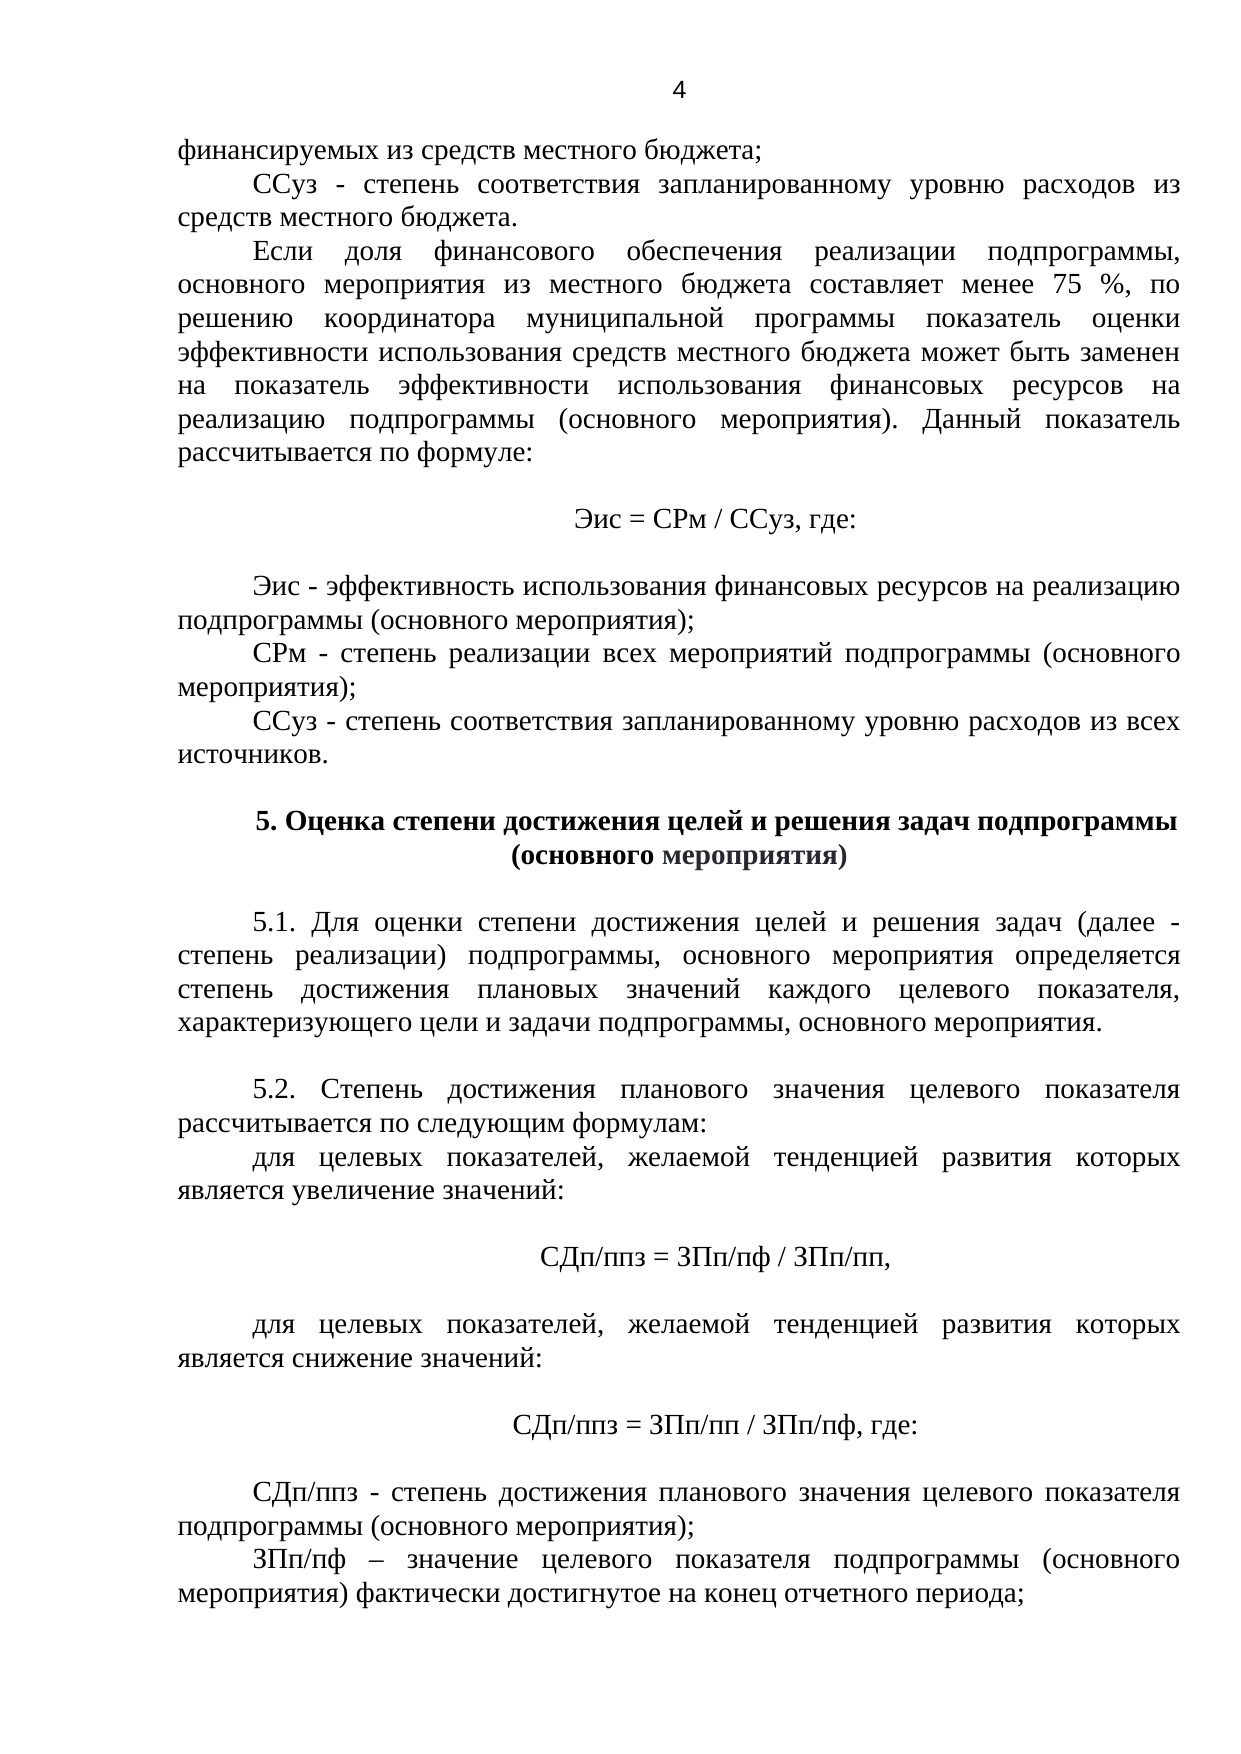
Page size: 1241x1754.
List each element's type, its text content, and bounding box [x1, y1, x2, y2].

text для целевых показателей, желаемой тенденцией развития которых является увеличение значений: [177, 1139, 1181, 1206]
text СДп/ппз = ЗПп/пп / ЗПп/пф, где: [177, 1407, 1181, 1441]
text ССуз - степень соответствия запланированному уровню расходов из средств местного бюджета. [177, 166, 1181, 233]
text 5.2. Степень достижения планового значения целевого показателя рассчитывается по следующим формулам: [177, 1072, 1181, 1139]
text СДп/ппз - степень достижения планового значения целевого показателя подпрограммы (основного мероприятия); [177, 1474, 1181, 1541]
text Эис = СРм / ССуз, где: [177, 501, 1181, 535]
text для целевых показателей, желаемой тенденцией развития которых является снижение значений: [177, 1306, 1181, 1373]
text СРм - степень реализации всех мероприятий подпрограммы (основного мероприятия); [177, 636, 1181, 703]
text Если доля финансового обеспечения реализации подпрограммы, основного мероприятия из местного бюджета составляет менее 75 %, по решению координатора муниципальной программы показатель оценки эффективности использования средств местного бюджета может быть заменен на показатель эффективности использования финансовых ресурсов на реализацию подпрограммы (основного мероприятия). Данный показатель рассчитывается по формуле: [177, 233, 1181, 468]
text Эис - эффективность использования финансовых ресурсов на реализацию подпрограммы (основного мероприятия); [177, 568, 1181, 636]
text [177, 132, 1181, 166]
subtitle 5. Оценка степени достижения целей и решения задач подпрограммы (основного мероприятия) [177, 803, 1181, 870]
text 5.1. Для оценки степени достижения целей и решения задач (далее - степень реализации) подпрограммы, основного мероприятия определяется степень достижения плановых значений каждого целевого показателя, характеризующего цели и задачи подпрограммы, основного мероприятия. [177, 904, 1181, 1038]
text ЗПп/пф – значение целевого показателя подпрограммы (основного мероприятия) фактически достигнутое на конец отчетного периода; [177, 1541, 1181, 1608]
text СДп/ппз = ЗПп/пф / ЗПп/пп, [177, 1239, 1181, 1273]
text ССуз - степень соответствия запланированному уровню расходов из всех источников. [177, 703, 1181, 770]
